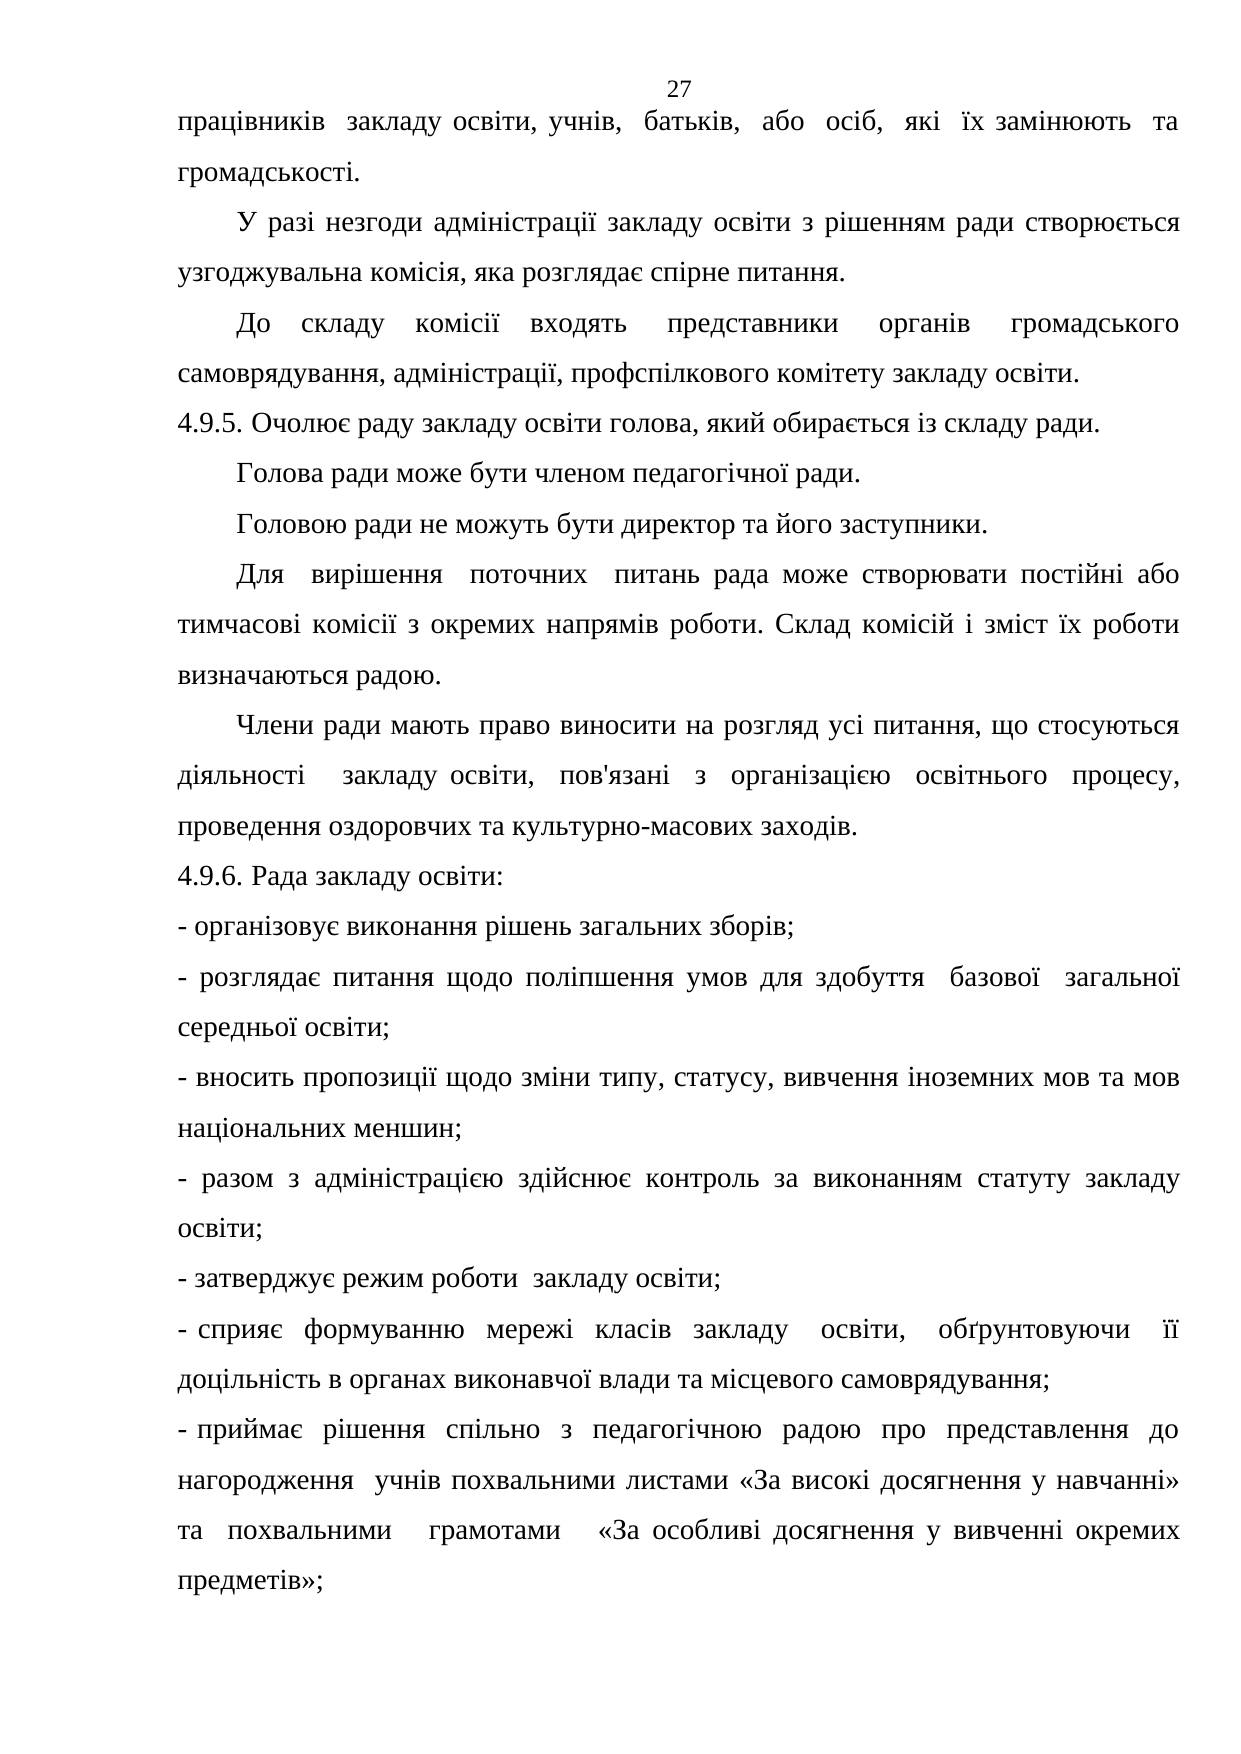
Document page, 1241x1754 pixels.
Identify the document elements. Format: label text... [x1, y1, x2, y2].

text Члени ради мають право виносити на розгляд усі питання, що стосуються діяльності закладу освіти, пов'язані з організацією освітнього процесу, проведення оздоровчих та культурно-масових заходів. [177, 707, 1181, 841]
text - разом з адміністрацією здійснює контроль за виконанням статуту закладу освіти; [177, 1160, 1181, 1244]
text Голова ради може бути членом педагогічної ради. [177, 456, 1181, 489]
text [177, 103, 1181, 187]
text Для вирішення поточних питань рада може створювати постійні або тимчасові комісії з окремих напрямів роботи. Склад комісій і зміст їх роботи визначаються радою. [177, 556, 1181, 690]
text - вносить пропозиції щодо зміни типу, статусу, вивчення іноземних мов та мов національних меншин; [177, 1059, 1181, 1143]
text - приймає рішення спільно з педагогічною радою про представлення до нагородження учнів похвальними листами «За високі досягнення у навчанні» та похвальними грамотами «За особливі досягнення у вивченні окремих предметів»; [177, 1412, 1181, 1596]
text Головою ради не можуть бути директор та його заступники. [177, 506, 1181, 539]
text - затверджує режим роботи закладу освіти; [177, 1261, 1181, 1294]
list Рада закладу освіти: [177, 858, 1181, 892]
text - сприяє формуванню мережі класів закладу освіти, обґрунтовуючи її доцільність в органах виконавчої влади та місцевого самоврядування; [177, 1311, 1181, 1395]
text - організовує виконання рішень загальних зборів; [177, 908, 1181, 942]
text До складу комісії входять представники органів громадського самоврядування, адміністрації, профспілкового комітету закладу освіти. [177, 305, 1181, 388]
list Очолює раду закладу освіти голова, який обирається із складу ради. [177, 405, 1181, 439]
text - розглядає питання щодо поліпшення умов для здобуття базової загальної середньої освіти; [177, 959, 1181, 1043]
text У разі незгоди адміністрації закладу освіти з рішенням ради створюється узгоджувальна комісія, яка розглядає спірне питання. [177, 204, 1181, 288]
